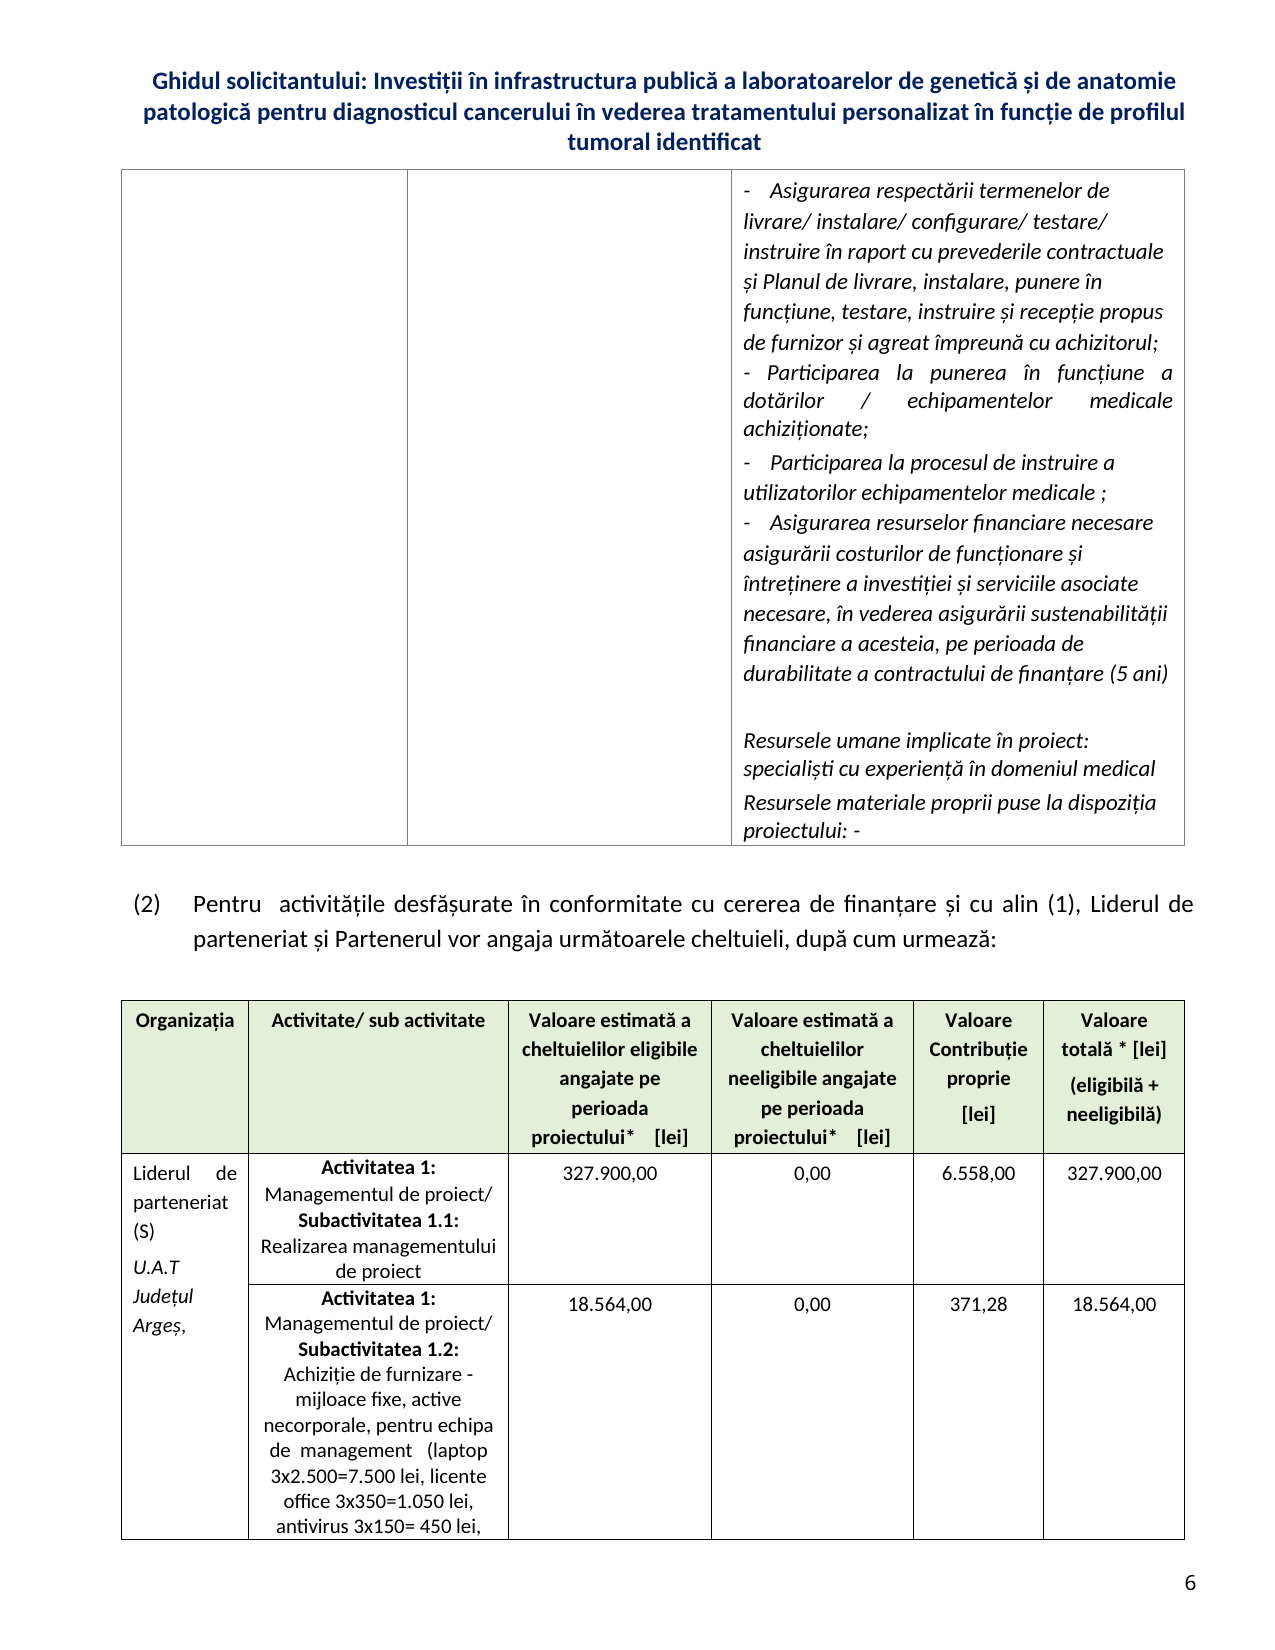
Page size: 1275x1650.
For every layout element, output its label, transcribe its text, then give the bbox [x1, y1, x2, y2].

table_cell Liderul de parteneriat (S) U.A.T Județul Argeș, [122, 1154, 248, 1539]
table_cell [122, 170, 407, 844]
table_cell Activitatea 1: Managementul de proiect/ Subactivitatea 1.1: Realizarea managementului de proiect [249, 1154, 508, 1284]
table_cell 0,00 [712, 1154, 913, 1284]
list Pentru activitățile desfășurate în conformitate cu cererea de finanțare și cu alin (1), Liderul de parteneriat și Partenerul vor angaja următoarele cheltuieli, după cum urmează: [133, 889, 1196, 954]
table_cell 6.558,00 [914, 1154, 1043, 1284]
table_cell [732, 170, 1184, 844]
table_header Valoare estimată a cheltuielilor neeligibile angajate pe perioada proiectului* [lei] [712, 1001, 913, 1153]
table_cell 327.900,00 [509, 1154, 711, 1284]
table_cell 18.564,00 [509, 1285, 711, 1539]
table_cell 327.900,00 [1044, 1154, 1184, 1284]
table_cell 18.564,00 [1044, 1285, 1184, 1539]
table_header Organizația [122, 1001, 248, 1153]
table_header Activitate/ sub activitate [249, 1001, 508, 1153]
table_header Valoare Contribuție proprie [lei] [914, 1001, 1043, 1153]
table_cell 371,28 [914, 1285, 1043, 1539]
table_cell 0,00 [712, 1285, 913, 1539]
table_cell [408, 170, 731, 844]
table_header Valoare totală * [lei] (eligibilă + neeligibilă) [1044, 1001, 1184, 1153]
table_header Valoare estimată a cheltuielilor eligibile angajate pe perioada proiectului* [lei] [509, 1001, 711, 1153]
